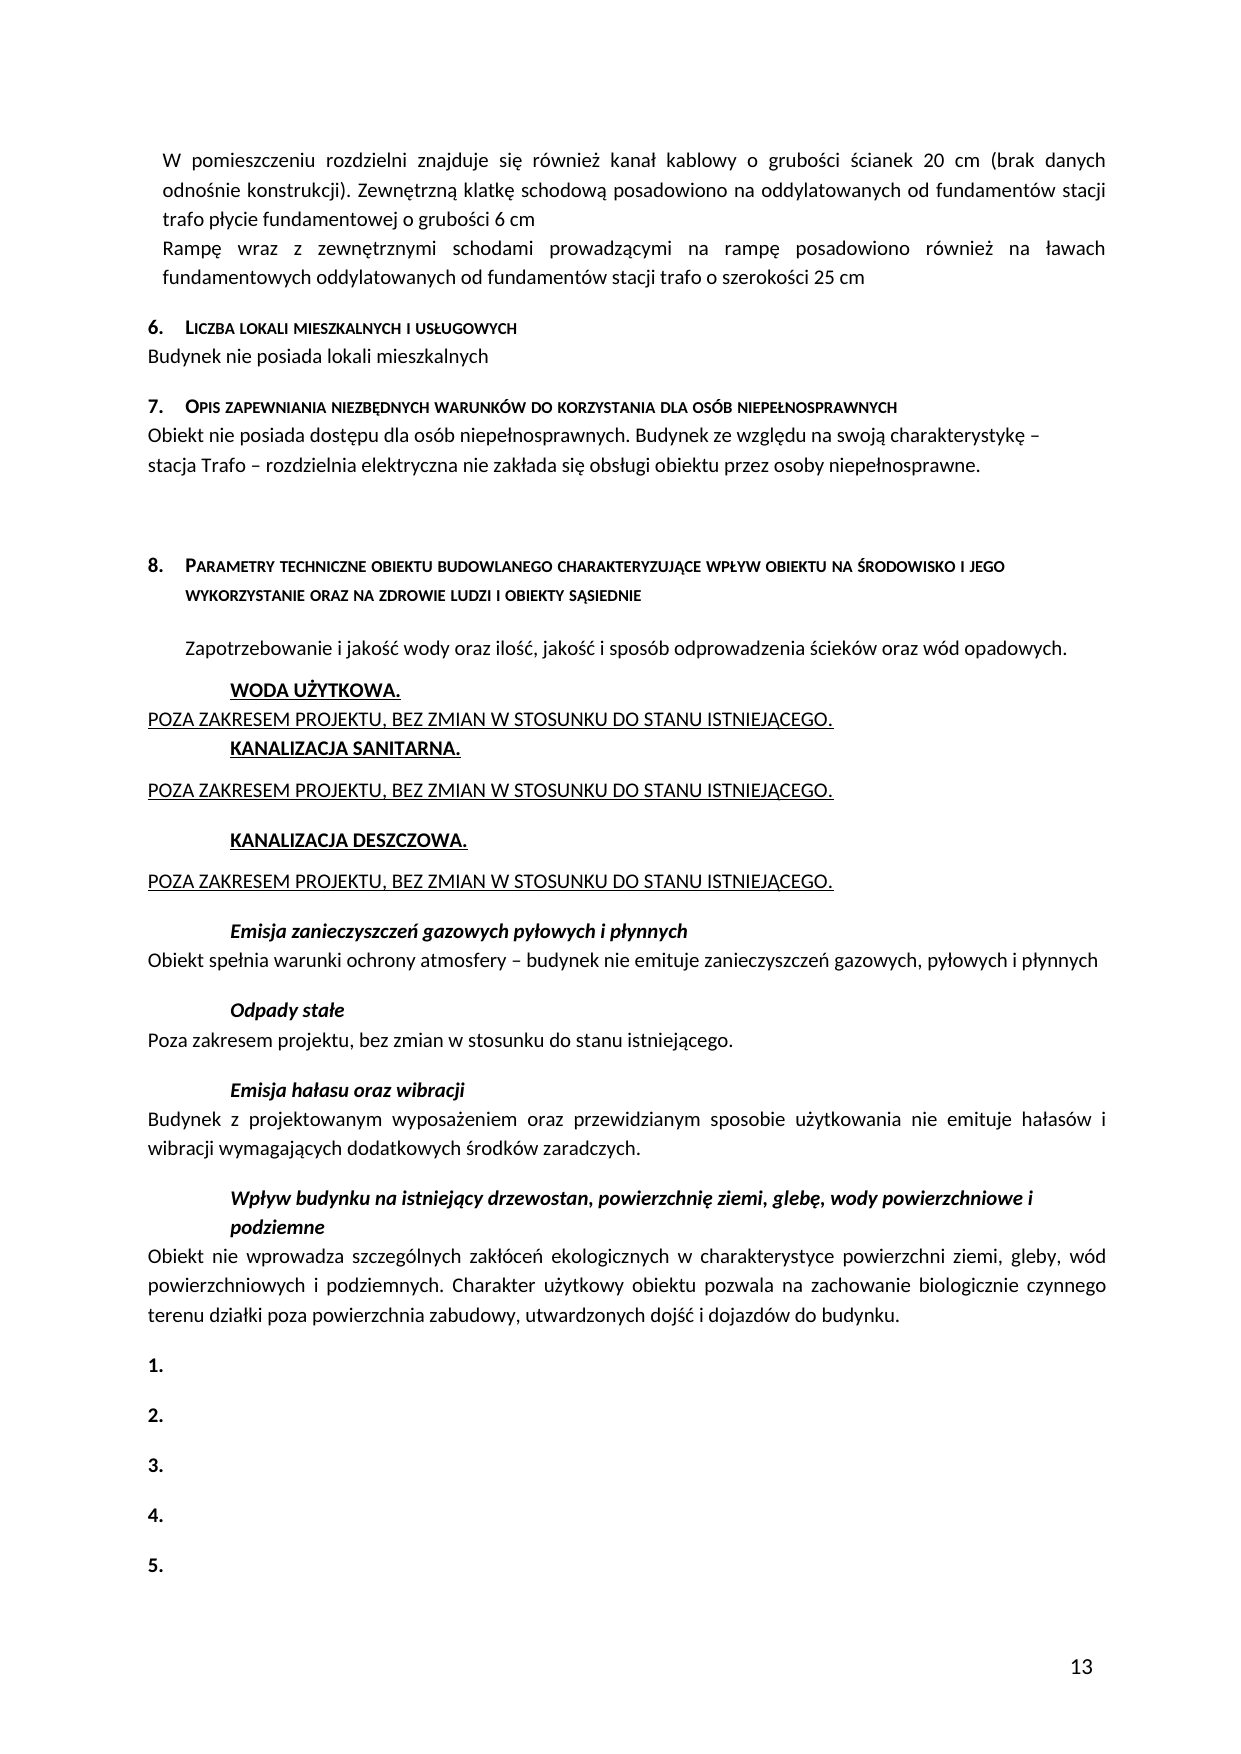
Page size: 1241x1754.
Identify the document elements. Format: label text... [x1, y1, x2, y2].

subtitle Emisja zanieczyszczeń gazowych pyłowych i płynnych [230, 918, 1093, 944]
list Rampę wraz z zewnętrznymi schodami prowadzącymi na rampę posadowiono również na ławach fundamentowych oddylatowanych od fundamentów stacji trafo o szerokości 25 cm [162, 235, 1107, 290]
subtitle Parametry techniczne obiektu budowlanego charakteryzujące wpływ obiektu na środowisko i jego wykorzystanie oraz na zdrowie ludzi i obiekty sąsiednie [148, 552, 1093, 606]
subtitle Odpady stałe [230, 998, 1093, 1023]
subtitle Opis zapewniania niezbędnych warunków do korzystania dla osób niepełnosprawnych [148, 393, 1093, 419]
text Obiekt nie wprowadza szczególnych zakłóceń ekologicznych w charakterystyce powierzchni ziemi, gleby, wód powierzchniowych i podziemnych. Charakter użytkowy obiektu pozwala na zachowanie biologicznie czynnego terenu działki poza powierzchnia zabudowy, utwardzonych dojść i dojazdów do budynku. [148, 1243, 1107, 1327]
list W pomieszczeniu rozdzielni znajduje się również kanał kablowy o grubości ścianek 20 cm (brak danych odnośnie konstrukcji). Zewnętrzną klatkę schodową posadowiono na oddylatowanych od fundamentów stacji trafo płycie fundamentowej o grubości 6 cm [148, 148, 1093, 231]
text poza zakresem projektu, bez zmian w stosunku do stanu istniejącego. [148, 777, 1093, 802]
text Obiekt spełnia warunki ochrony atmosfery – budynek nie emituje zanieczyszczeń gazowych, pyłowych i płynnych [148, 948, 1107, 973]
text Woda użytkowa. [230, 677, 1093, 702]
text Poza zakresem projektu, bez zmian w stosunku do stanu istniejącego. [148, 1027, 1107, 1052]
subtitle Emisja hałasu oraz wibracji [230, 1077, 1093, 1102]
subtitle Liczba lokali mieszkalnych i usługowych [148, 314, 1107, 340]
text Kanalizacja deszczowa. [230, 827, 1093, 852]
text Obiekt nie posiada dostępu dla osób niepełnosprawnych. Budynek ze względu na swoją charakterystykę – stacja Trafo – rozdzielnia elektryczna nie zakłada się obsługi obiektu przez osoby niepełnosprawne. [148, 423, 1093, 477]
text Kanalizacja sanitarna. [230, 735, 1093, 761]
text poza zakresem projektu, bez zmian w stosunku do stanu istniejącego. [148, 868, 1093, 894]
text Budynek z projektowanym wyposażeniem oraz przewidzianym sposobie użytkowania nie emituje hałasów i wibracji wymagających dodatkowych środków zaradczych. [148, 1106, 1107, 1161]
subtitle Wpływ budynku na istniejący drzewostan, powierzchnię ziemi, glebę, wody powierzchniowe i podziemne [230, 1185, 1093, 1240]
text Budynek nie posiada lokali mieszkalnych [148, 343, 1107, 369]
list Zapotrzebowanie i jakość wody oraz ilość, jakość i sposób odprowadzenia ścieków oraz wód opadowych. [185, 635, 1093, 661]
text poza zakresem projektu, bez zmian w stosunku do stanu istniejącego. [148, 706, 1093, 731]
